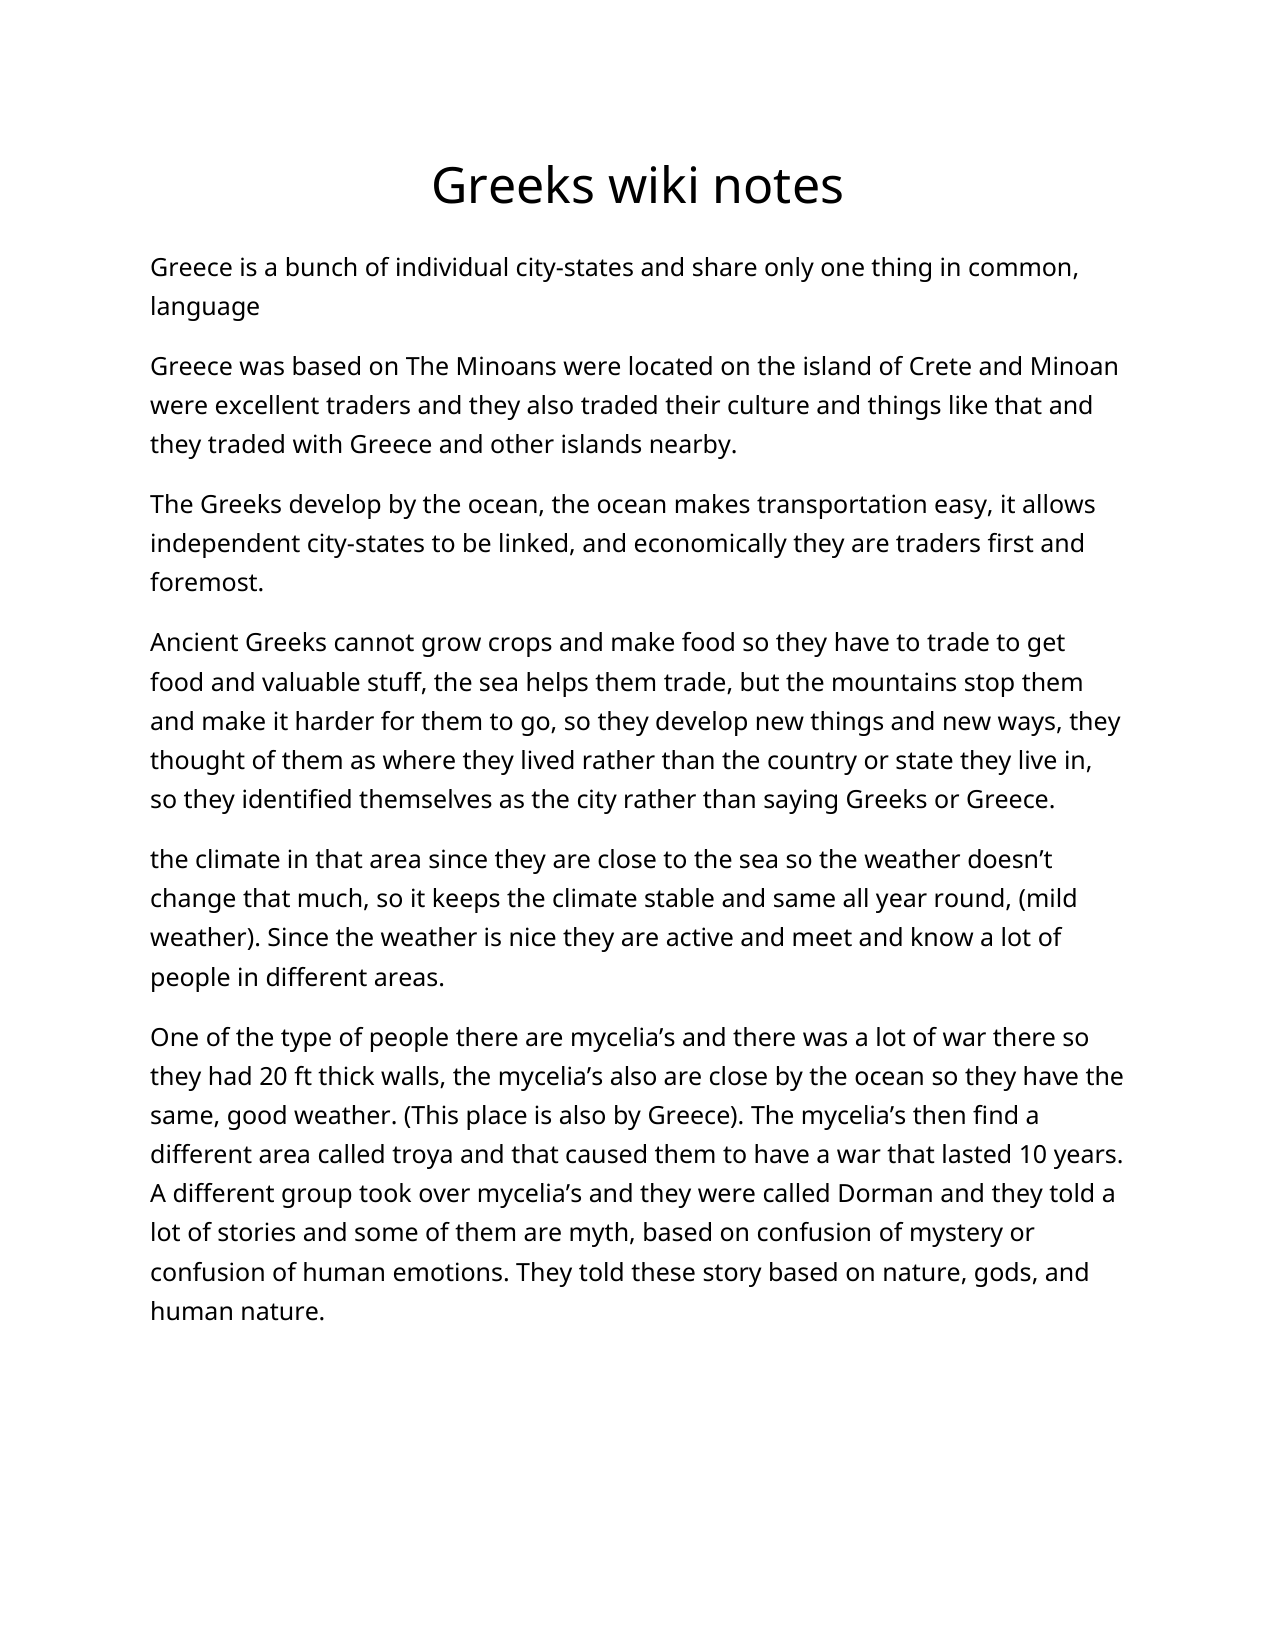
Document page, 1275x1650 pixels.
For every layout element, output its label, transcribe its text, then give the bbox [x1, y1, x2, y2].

text Ancient Greeks cannot grow crops and make food so they have to trade to get food and valuable stuff, the sea helps them trade, but the mountains stop them and make it harder for them to go, so they develop new things and new ways, they thought of them as where they lived rather than the country or state they live in, so they identified themselves as the city rather than saying Greeks or Greece. [150, 625, 1125, 816]
text The Greeks develop by the ocean, the ocean makes transportation easy, it allows independent city-states to be linked, and economically they are traders first and foremost. [150, 487, 1125, 599]
text One of the type of people there are mycelia’s and there was a lot of war there so they had 20 ft thick walls, the mycelia’s also are close by the ocean so they have the same, good weather. (This place is also by Greece). The mycelia’s then find a different area called troya and that caused them to have a war that lasted 10 years. A different group took over mycelia’s and they were called Dorman and they told a lot of stories and some of them are myth, based on confusion of mystery or confusion of human emotions. They told these story based on nature, gods, and human nature. [150, 1019, 1125, 1327]
text Greeks wiki notes [150, 150, 1125, 218]
text the climate in that area since they are close to the sea so the weather doesn’t change that much, so it keeps the climate stable and same all year round, (mild weather). Since the weather is nice they are active and meet and know a lot of people in different areas. [150, 842, 1125, 993]
text Greece is a bunch of individual city-states and share only one thing in common, language [150, 249, 1125, 322]
text Greece was based on The Minoans were located on the island of Crete and Minoan were excellent traders and they also traded their culture and things like that and they traded with Greece and other islands nearby. [150, 348, 1125, 461]
